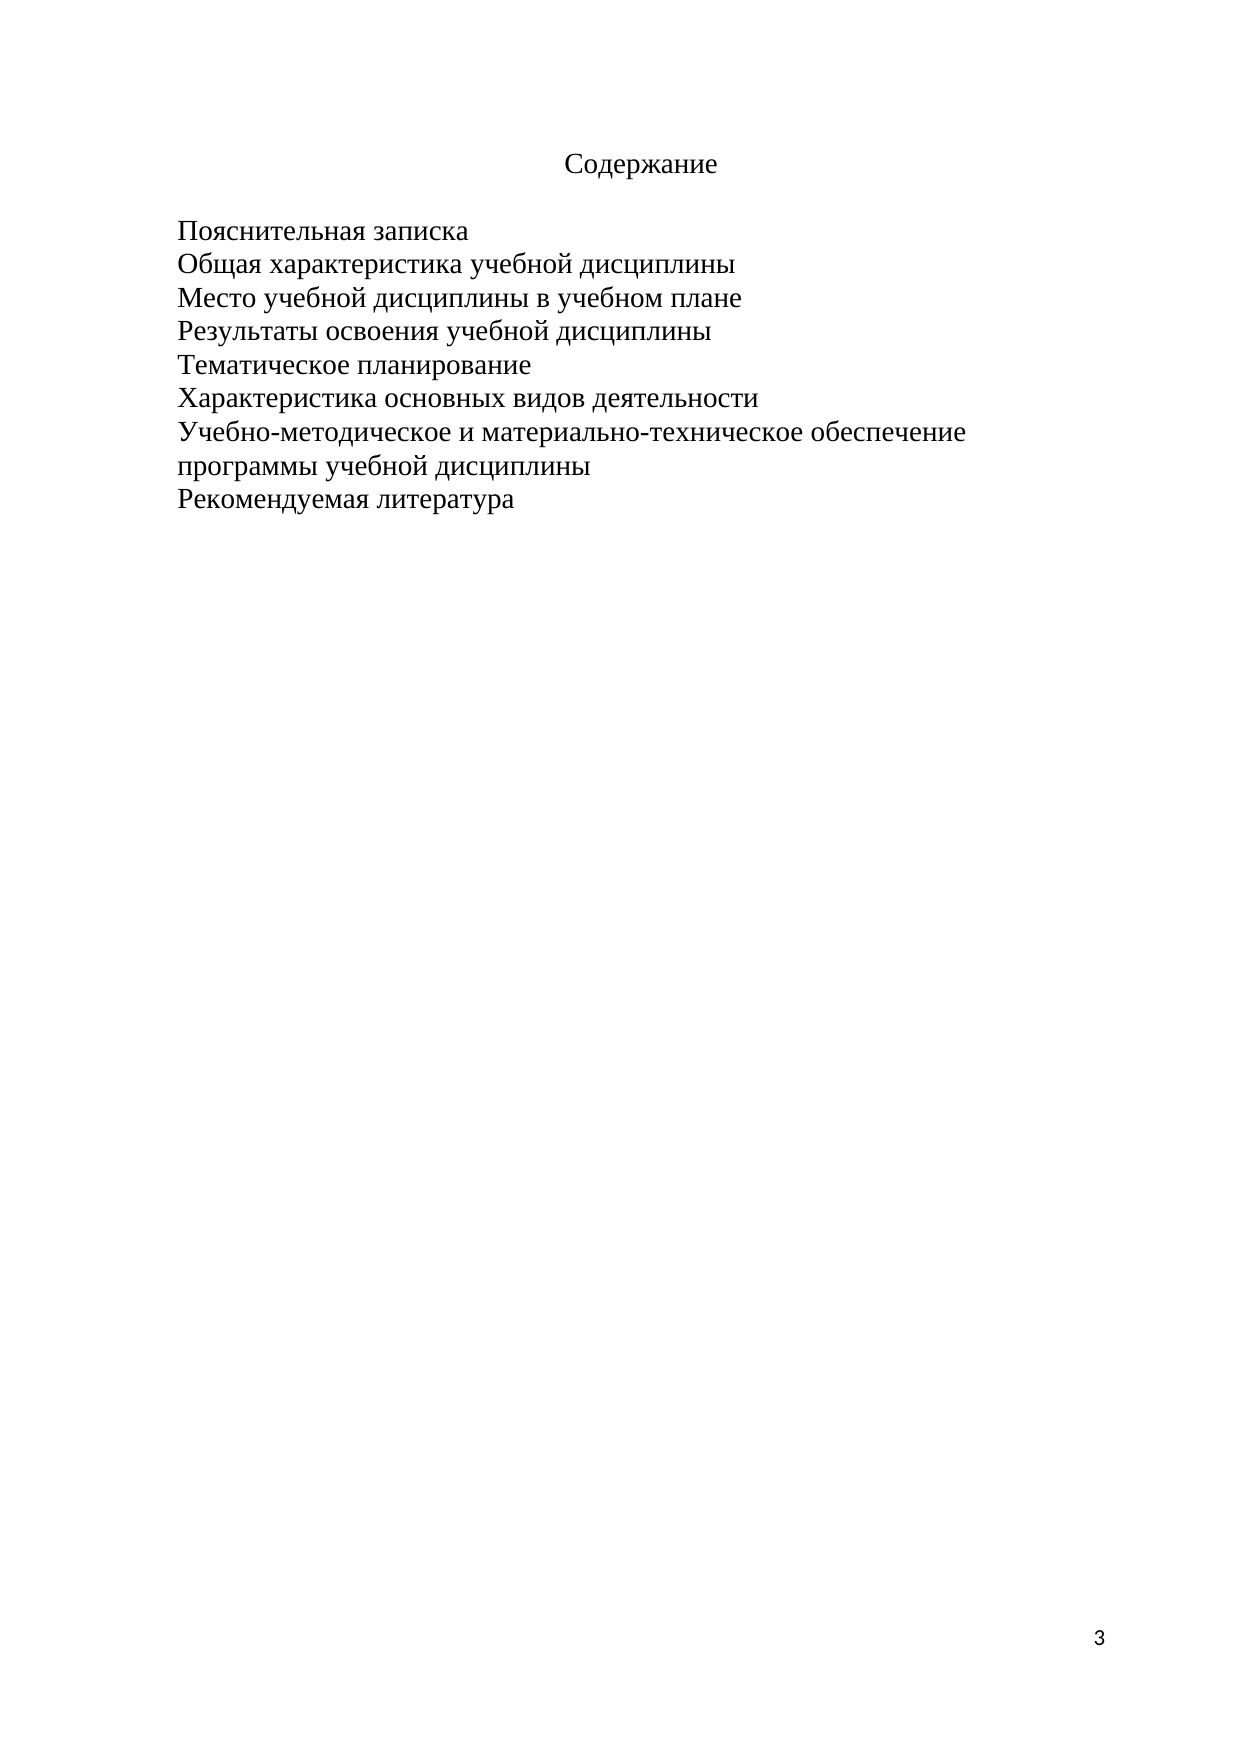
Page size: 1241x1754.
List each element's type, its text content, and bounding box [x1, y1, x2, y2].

text Пояснительная записка [177, 213, 1105, 246]
text Характеристика основных видов деятельности [177, 381, 1105, 414]
text Общая характеристика учебной дисциплины [177, 246, 1105, 280]
text Тематическое планирование [177, 347, 1105, 381]
text Содержание [177, 146, 1105, 179]
text Учебно-методическое и материально-техническое обеспечение программы учебной дисциплины [177, 414, 1105, 481]
text Рекомендуемая литература [177, 481, 1105, 515]
text Результаты освоения учебной дисциплины [177, 313, 1105, 347]
text Место учебной дисциплины в учебном плане [177, 280, 1105, 313]
